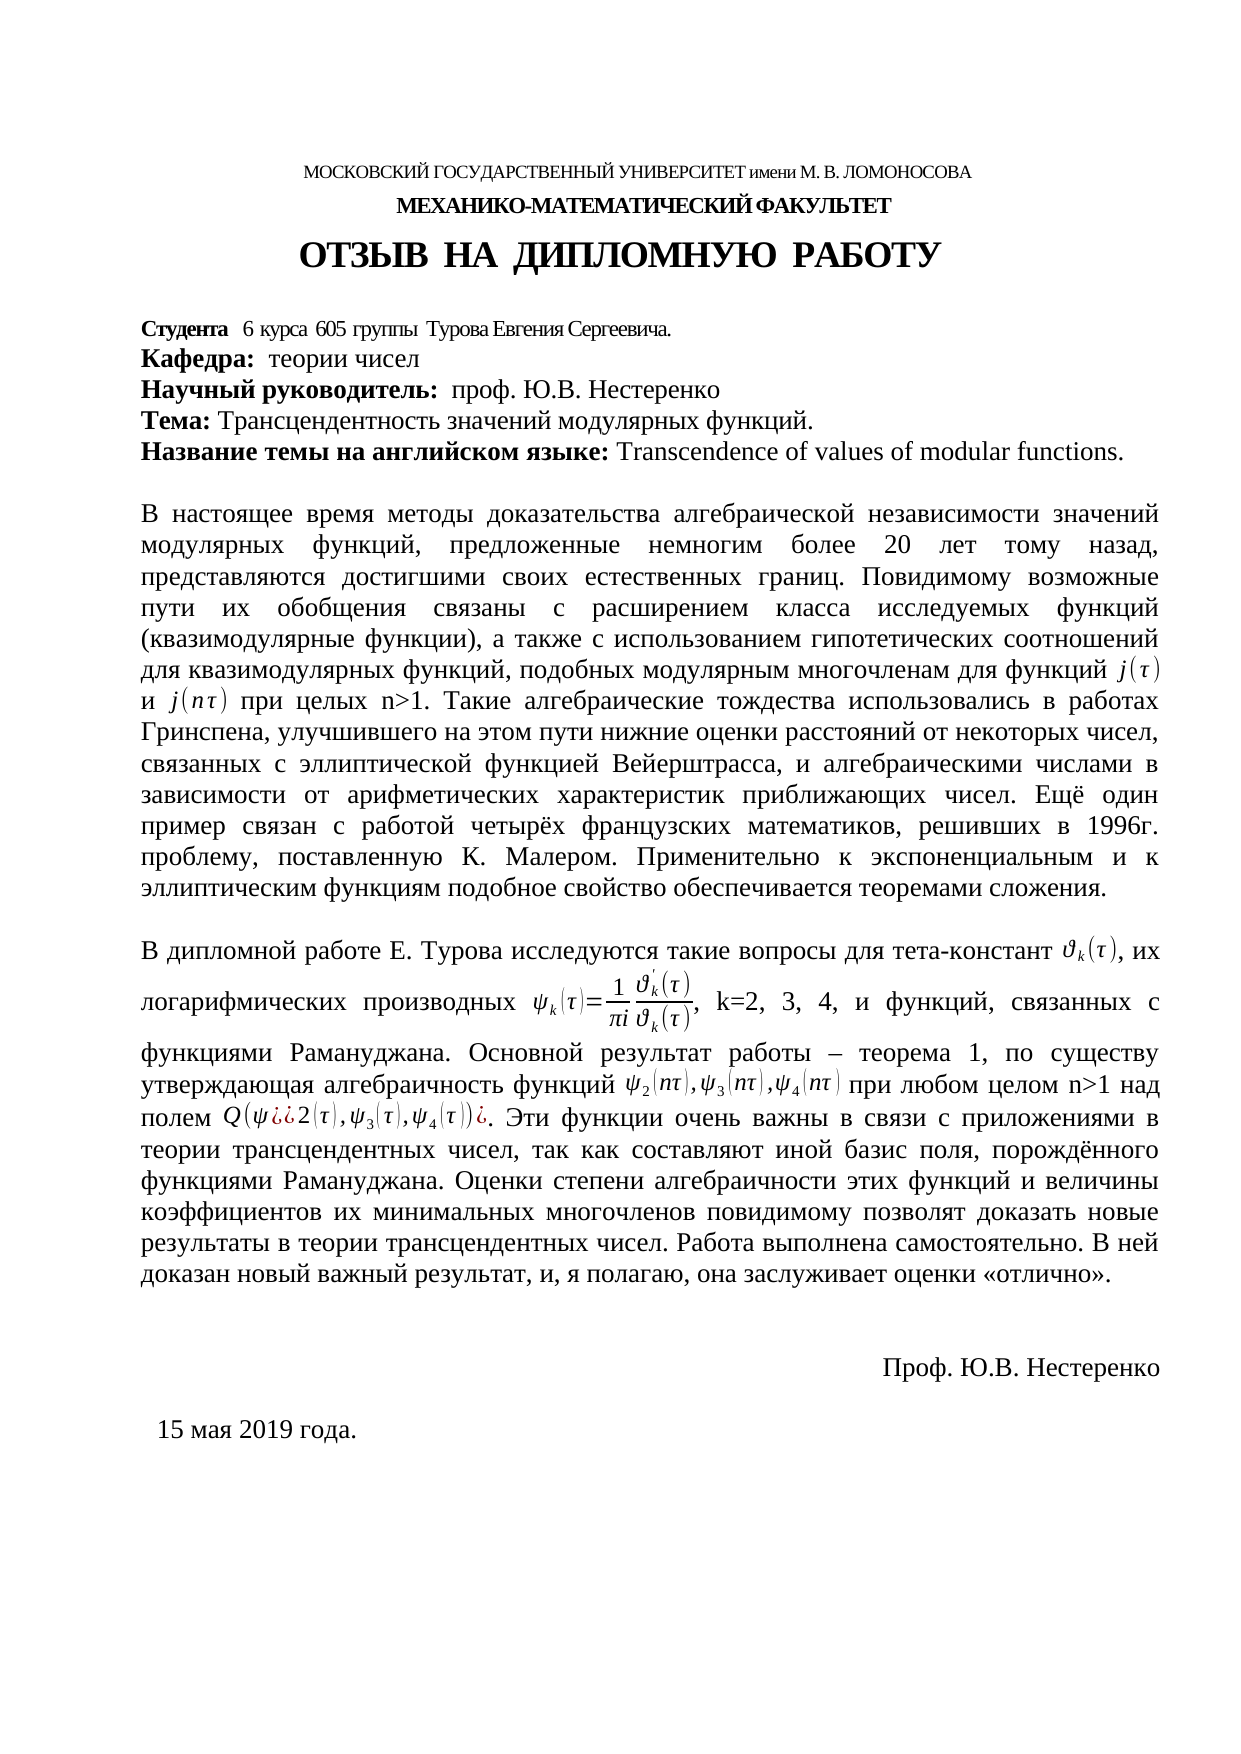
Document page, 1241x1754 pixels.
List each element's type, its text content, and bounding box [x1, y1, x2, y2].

text Студента 6 курса 605 группы Турова Евгения Сергеевича. [141, 316, 1160, 342]
text ОТЗЫВ НА ДИПЛОМНУЮ РАБОТУ [82, 232, 1160, 275]
text В настоящее время методы доказательства алгебраической независимости значений модулярных функций, предложенные немногим более 20 лет тому назад, представляются достигшими своих естественных границ. Повидимому возможные пути их обобщения связаны с расширением класса исследуемых функций (квазимодулярные функции), а также с использованием гипотетических соотношений для квазимодулярных функций, подобных модулярным многочленам для функций и при целых n>1. Такие алгебраические тождества использовались в работах Гринспена, улучшившего на этом пути нижние оценки расстояний от некоторых чисел, связанных с эллиптической функцией Вейерштрасса, и алгебраическими числами в зависимости от арифметических характеристик приближающих чисел. Ещё один пример связан с работой четырёх французских математиков, решивших в 1996г. проблему, поставленную К. Малером. Применительно к экспоненциальным и к эллиптическим функциям подобное свойство обеспечивается теоремами сложения. [141, 497, 1160, 902]
text Название темы на английском языке: Transcendence of values of modular functions. [141, 435, 1160, 466]
text МОСКОВСКИЙ ГОСУДАРСТВЕННЫЙ УНИВЕРСИТЕТ имени М. В. ЛОМОНОСОВА МЕХАНИКО-МАТЕМАТИЧЕСКИЙ ФАКУЛЬТЕТ [303, 150, 990, 221]
text Научный руководитель: проф. Ю.В. Нестеренко [141, 373, 1160, 404]
text Проф. Ю.В. Нестеренко [82, 1351, 1160, 1382]
text Тема: Трансцендентность значений модулярных функций. [141, 404, 1160, 435]
text Кафедра: теории чисел [141, 342, 1160, 373]
text 15 мая 2019 года. [82, 1413, 1160, 1444]
text В дипломной работе Е. Турова исследуются такие вопросы для тета-констант , их логарифмических производных , k=2, 3, 4, и функций, связанных с функциями Рамануджана. Основной результат работы – теорема 1, по существу утверждающая алгебраичность функций при любом целом n>1 над полем . Эти функции очень важны в связи с приложениями в теории трансцендентных чисел, так как составляют иной базис поля, порождённого функциями Рамануджана. Оценки степени алгебраичности этих функций и величины коэффициентов их минимальных многочленов повидимому позволят доказать новые результаты в теории трансцендентных чисел. Работа выполнена самостоятельно. В ней доказан новый важный результат, и, я полагаю, она заслуживает оценки «отлично». [141, 933, 1160, 1288]
